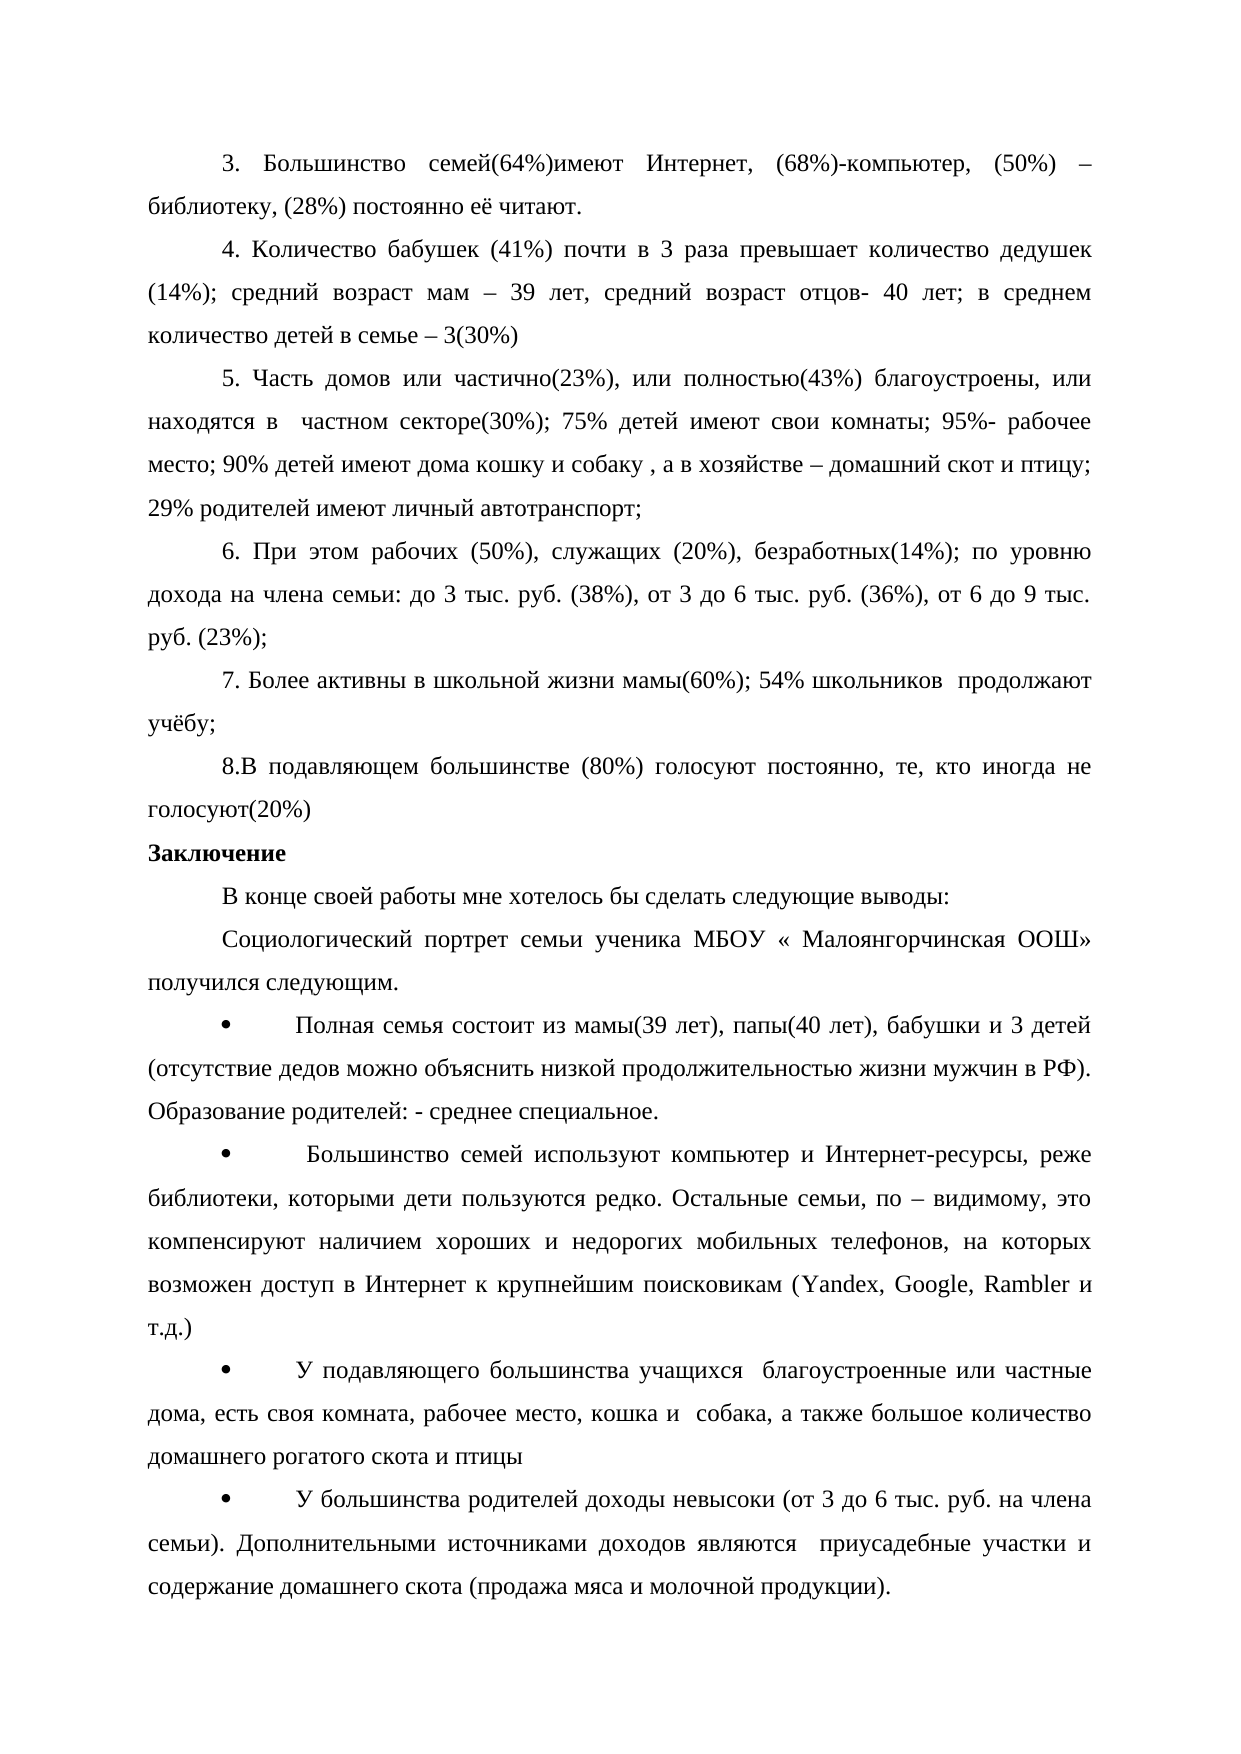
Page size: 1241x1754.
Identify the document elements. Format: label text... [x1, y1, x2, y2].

text 4. Количество бабушек (41%) почти в 3 раза превышает количество дедушек (14%); средний возраст мам – 39 лет, средний возраст отцов- 40 лет; в среднем количество детей в семье – 3(30%) [148, 234, 1092, 349]
text 3. Большинство семей(64%)имеют Интернет, (68%)-компьютер, (50%) –библиотеку, (28%) постоянно её читают. [148, 148, 1092, 219]
list У большинства родителей доходы невысоки (от 3 до 6 тыс. руб. на члена семьи). Дополнительными источниками доходов являются приусадебные участки и содержание домашнего скота (продажа мяса и молочной продукции). [148, 1484, 1092, 1599]
text В конце своей работы мне хотелось бы сделать следующие выводы: [148, 881, 1092, 909]
list Большинство семей используют компьютер и Интернет-ресурсы, реже библиотеки, которыми дети пользуются редко. Остальные семьи, по – видимому, это компенсируют наличием хороших и недорогих мобильных телефонов, на которых возможен доступ в Интернет к крупнейшим поисковикам (Yandex, Google, Rambler и т.д.) [148, 1139, 1092, 1341]
list Полная семья состоит из мамы(39 лет), папы(40 лет), бабушки и 3 детей (отсутствие дедов можно объяснить низкой продолжительностью жизни мужчин в РФ). Образование родителей: - среднее специальное. [148, 1010, 1092, 1125]
text 5. Часть домов или частично(23%), или полностью(43%) благоустроены, или находятся в частном секторе(30%); 75% детей имеют свои комнаты; 95%- рабочее место; 90% детей имеют дома кошку и собаку , а в хозяйстве – домашний скот и птицу; 29% родителей имеют личный автотранспорт; [148, 363, 1092, 521]
list У подавляющего большинства учащихся благоустроенные или частные дома, есть своя комната, рабочее место, кошка и собака, а также большое количество домашнего рогатого скота и птицы [148, 1355, 1092, 1470]
text Заключение [148, 838, 1092, 866]
text 6. При этом рабочих (50%), служащих (20%), безработных(14%); по уровню дохода на члена семьи: до 3 тыс. руб. (38%), от 3 до 6 тыс. руб. (36%), от 6 до 9 тыс. руб. (23%); [148, 536, 1092, 651]
text 7. Более активны в школьной жизни мамы(60%); 54% школьников продолжают учёбу; [148, 665, 1092, 737]
text 8.В подавляющем большинстве (80%) голосуют постоянно, те, кто иногда не голосуют(20%) [148, 751, 1092, 823]
text Социологический портрет семьи ученика МБОУ « Малоянгорчинская ООШ» получился следующим. [148, 924, 1092, 996]
